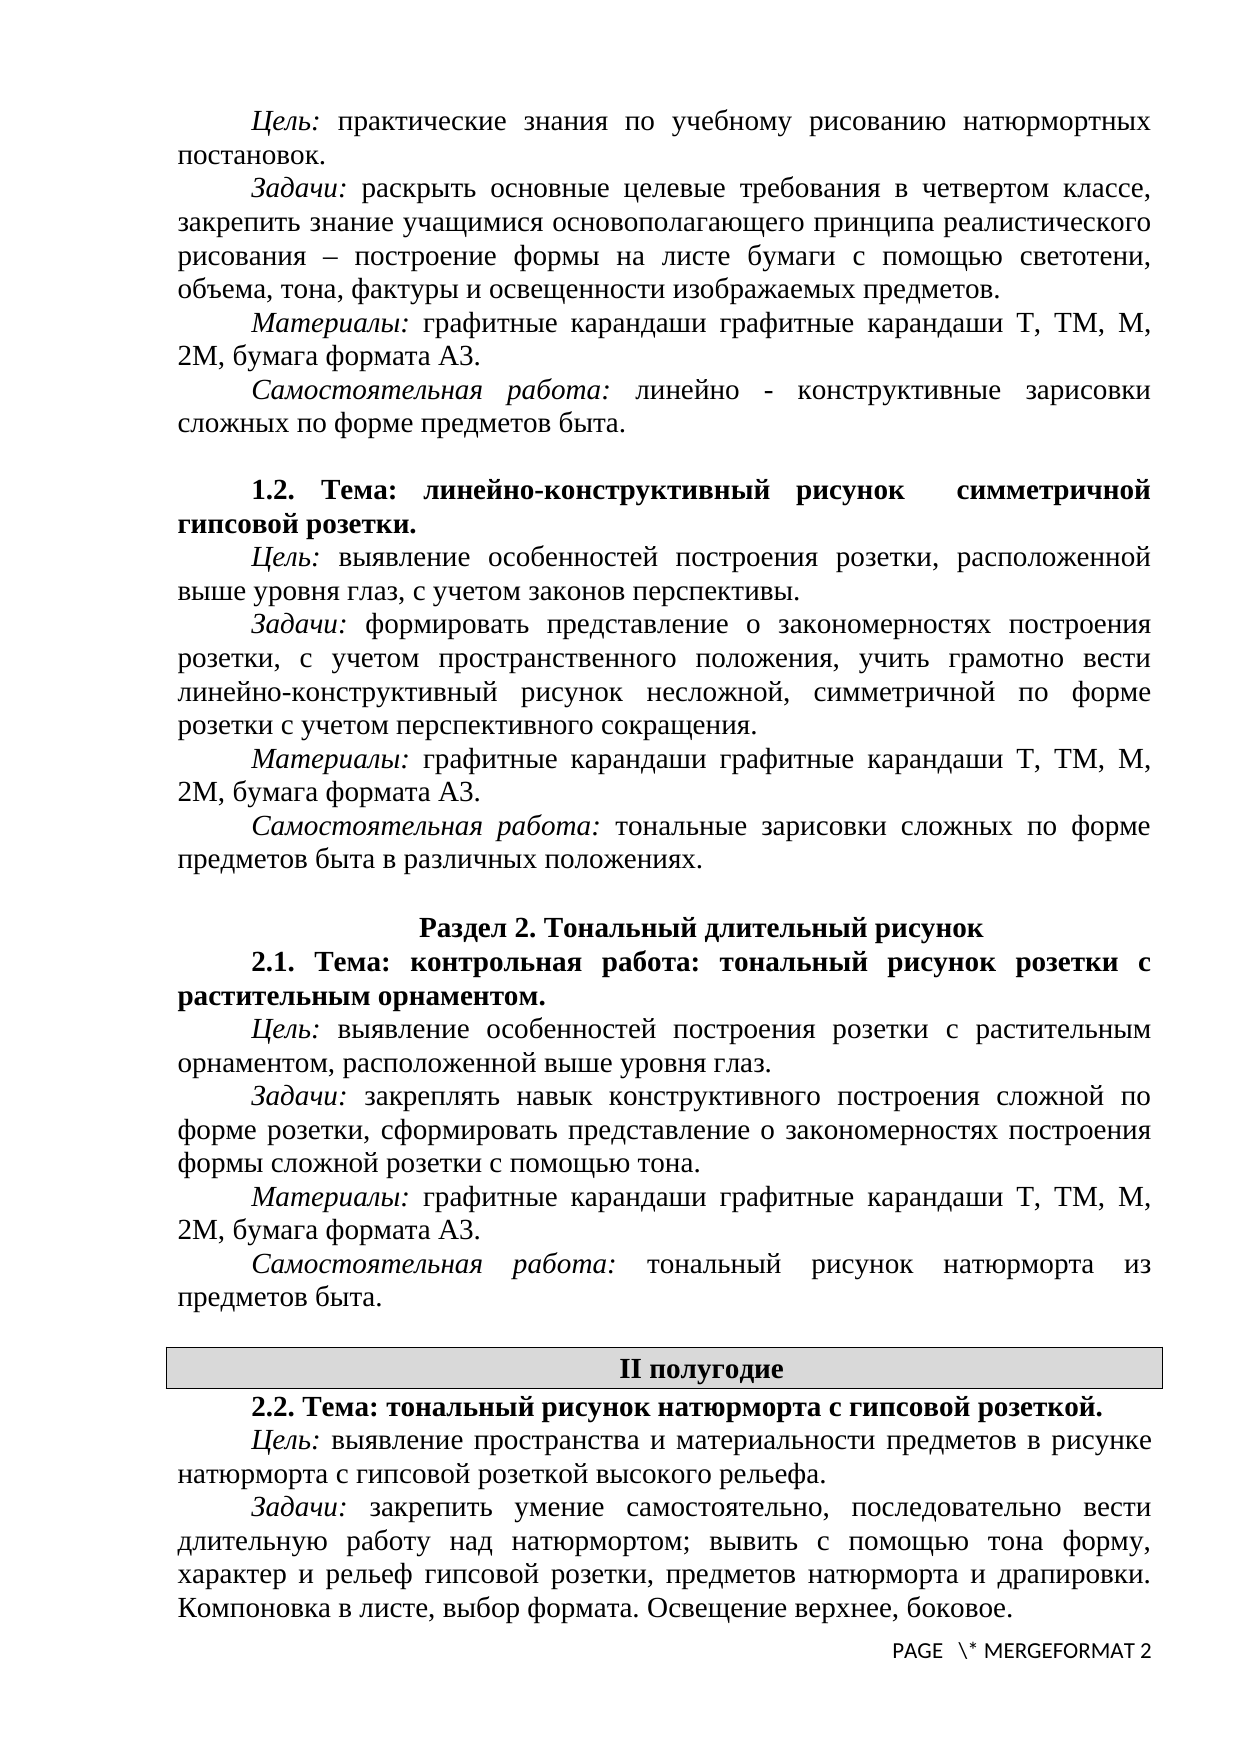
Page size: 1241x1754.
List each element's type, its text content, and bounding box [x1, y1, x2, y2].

text 2.2. Тема: тональный рисунок натюрморта с гипсовой розеткой. [177, 1389, 1152, 1422]
list Самостоятельная работа: линейно - конструктивные зарисовки сложных по форме предметов быта. [177, 372, 1152, 439]
text Цель: выявление особенностей построения розетки, расположенной выше уровня глаз, с учетом законов перспективы. [177, 539, 1152, 607]
text Цель: выявление особенностей построения розетки с растительным орнаментом, расположенной выше уровня глаз. [177, 1011, 1152, 1078]
text Задачи: формировать представление о закономерностях построения розетки, с учетом пространственного положения, учить грамотно вести линейно-конструктивный рисунок несложной, симметричной по форме розетки с учетом перспективного сокращения. [177, 607, 1152, 741]
text Материалы: графитные карандаши графитные карандаши Т, ТМ, М, 2М, бумага формата А3. [177, 1179, 1152, 1246]
text 1.2. Тема: линейно-конструктивный рисунок симметричной гипсовой розетки. [177, 472, 1152, 539]
text Цель: выявление пространства и материальности предметов в рисунке натюрморта с гипсовой розеткой высокого рельефа. [177, 1422, 1152, 1489]
text Самостоятельная работа: тональный рисунок натюрморта из предметов быта. [177, 1246, 1152, 1313]
text Раздел 2. Тональный длительный рисунок [177, 911, 1152, 944]
text Задачи: закрепить умение самостоятельно, последовательно вести длительную работу над натюрмортом; вывить с помощью тона форму, характер и рельеф гипсовой розетки, предметов натюрморта и драпировки. Компоновка в листе, выбор формата. Освещение верхнее, боковое. [177, 1489, 1152, 1624]
text Цель: практические знания по учебному рисованию натюрмортных постановок. [177, 103, 1152, 171]
text Самостоятельная работа: тональные зарисовки сложных по форме предметов быта в различных положениях. [177, 808, 1152, 875]
text Материалы: графитные карандаши графитные карандаши Т, ТМ, М, 2М, бумага формата А3. [177, 305, 1152, 372]
text Материалы: графитные карандаши графитные карандаши Т, ТМ, М, 2М, бумага формата А3. [177, 741, 1152, 808]
text Задачи: раскрыть основные целевые требования в четвертом классе, закрепить знание учащимися основополагающего принципа реалистического рисования – построение формы на листе бумаги с помощью светотени, объема, тона, фактуры и освещенности изображаемых предметов. [177, 171, 1152, 305]
text 2.1. Тема: контрольная работа: тональный рисунок розетки с растительным орнаментом. [177, 944, 1152, 1011]
text Задачи: закреплять навык конструктивного построения сложной по форме розетки, сформировать представление о закономерностях построения формы сложной розетки с помощью тона. [177, 1078, 1152, 1179]
table_header II полугодие [167, 1348, 1162, 1388]
